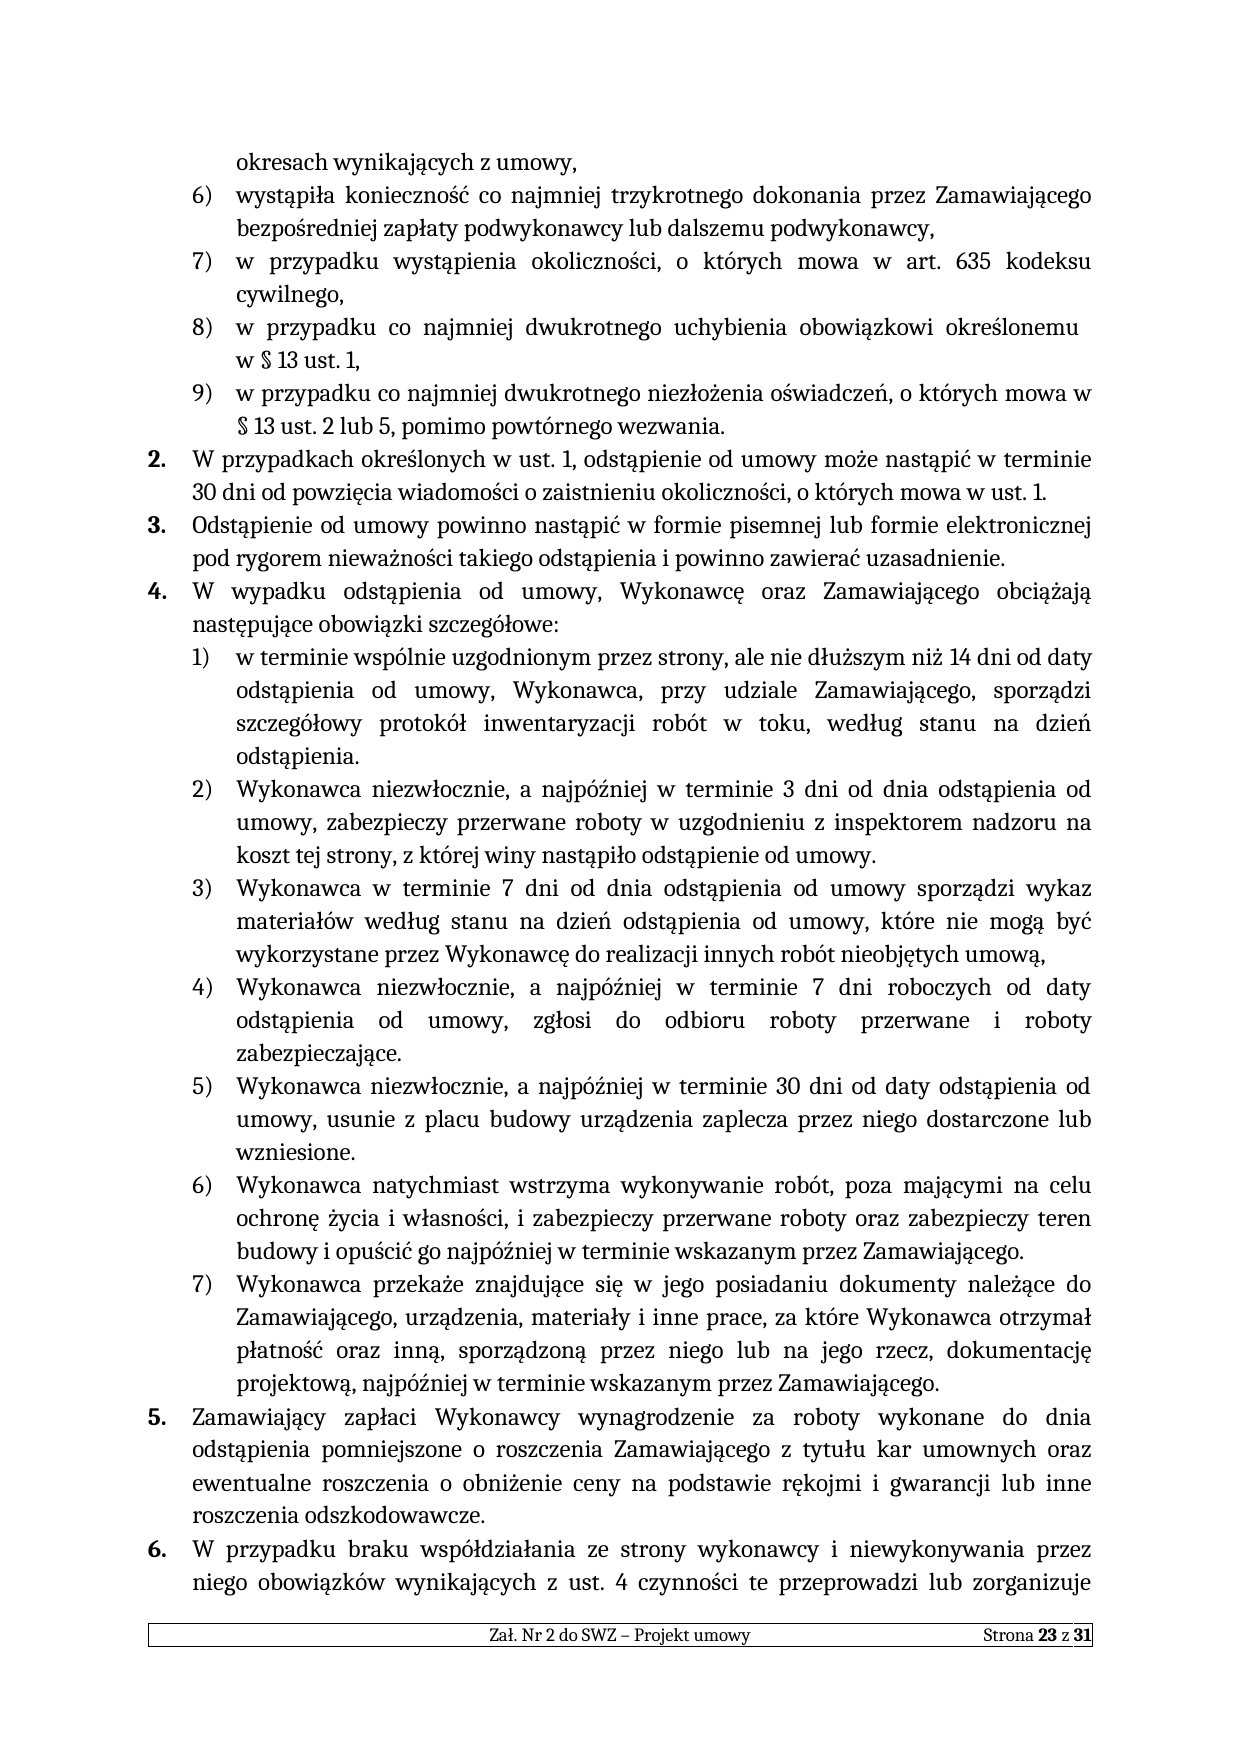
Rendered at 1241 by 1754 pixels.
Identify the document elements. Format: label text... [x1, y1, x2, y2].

list wystąpiła konieczność co najmniej trzykrotnego dokonania przez Zamawiającego bezpośredniej zapłaty podwykonawcy lub dalszemu podwykonawcy, [192, 181, 1093, 242]
list Wykonawca przekaże znajdujące się w jego posiadaniu dokumenty należące do Zamawiającego, urządzenia, materiały i inne prace, za które Wykonawca otrzymał płatność oraz inną, sporządzoną przez niego lub na jego rzecz, dokumentację projektową, najpóźniej w terminie wskazanym przez Zamawiającego. [192, 1270, 1093, 1398]
list w przypadku co najmniej dwukrotnego niezłożenia oświadczeń, o których mowa w § 13 ust. 2 lub 5, pomimo powtórnego wezwania. [192, 379, 1093, 441]
list w terminie wspólnie uzgodnionym przez strony, ale nie dłuższym niż 14 dni od daty odstąpienia od umowy, Wykonawca, przy udziale Zamawiającego, sporządzi szczegółowy protokół inwentaryzacji robót w toku, według stanu na dzień odstąpienia. [192, 643, 1093, 771]
list w przypadku wystąpienia okoliczności, o których mowa w art. 635 kodeksu cywilnego, [192, 247, 1093, 308]
list Wykonawca natychmiast wstrzyma wykonywanie robót, poza mającymi na celu ochronę życia i własności, i zabezpieczy przerwane roboty oraz zabezpieczy teren budowy i opuścić go najpóźniej w terminie wskazanym przez Zamawiającego. [192, 1171, 1093, 1266]
list Wykonawca w terminie 7 dni od dnia odstąpienia od umowy sporządzi wykaz materiałów według stanu na dzień odstąpienia od umowy, które nie mogą być wykorzystane przez Wykonawcę do realizacji innych robót nieobjętych umową, [192, 874, 1093, 969]
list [192, 148, 1093, 176]
list Wykonawca niezwłocznie, a najpóźniej w terminie 7 dni roboczych od daty odstąpienia od umowy, zgłosi do odbioru roboty przerwane i roboty zabezpieczające. [192, 973, 1093, 1068]
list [148, 1534, 1093, 1596]
list w przypadku co najmniej dwukrotnego uchybienia obowiązkowi określonemu w § 13 ust. 1, [192, 313, 1093, 374]
list Wykonawca niezwłocznie, a najpóźniej w terminie 30 dni od daty odstąpienia od umowy, usunie z placu budowy urządzenia zaplecza przez niego dostarczone lub wzniesione. [192, 1072, 1093, 1167]
list Odstąpienie od umowy powinno nastąpić w formie pisemnej lub formie elektronicznej pod rygorem nieważności takiego odstąpienia i powinno zawierać uzasadnienie. [148, 511, 1093, 573]
list W przypadkach określonych w ust. 1, odstąpienie od umowy może nastąpić w terminie 30 dni od powzięcia wiadomości o zaistnieniu okoliczności, o których mowa w ust. 1. [148, 445, 1093, 507]
list Wykonawca niezwłocznie, a najpóźniej w terminie 3 dni od dnia odstąpienia od umowy, zabezpieczy przerwane roboty w uzgodnieniu z inspektorem nadzoru na koszt tej strony, z której winy nastąpiło odstąpienie od umowy. [192, 775, 1093, 870]
list W wypadku odstąpienia od umowy, Wykonawcę oraz Zamawiającego obciążają następujące obowiązki szczegółowe: [148, 577, 1093, 639]
list Zamawiający zapłaci Wykonawcy wynagrodzenie za roboty wykonane do dnia odstąpienia pomniejszone o roszczenia Zamawiającego z tytułu kar umownych oraz ewentualne roszczenia o obniżenie ceny na podstawie rękojmi i gwarancji lub inne roszczenia odszkodowawcze. [148, 1402, 1093, 1530]
